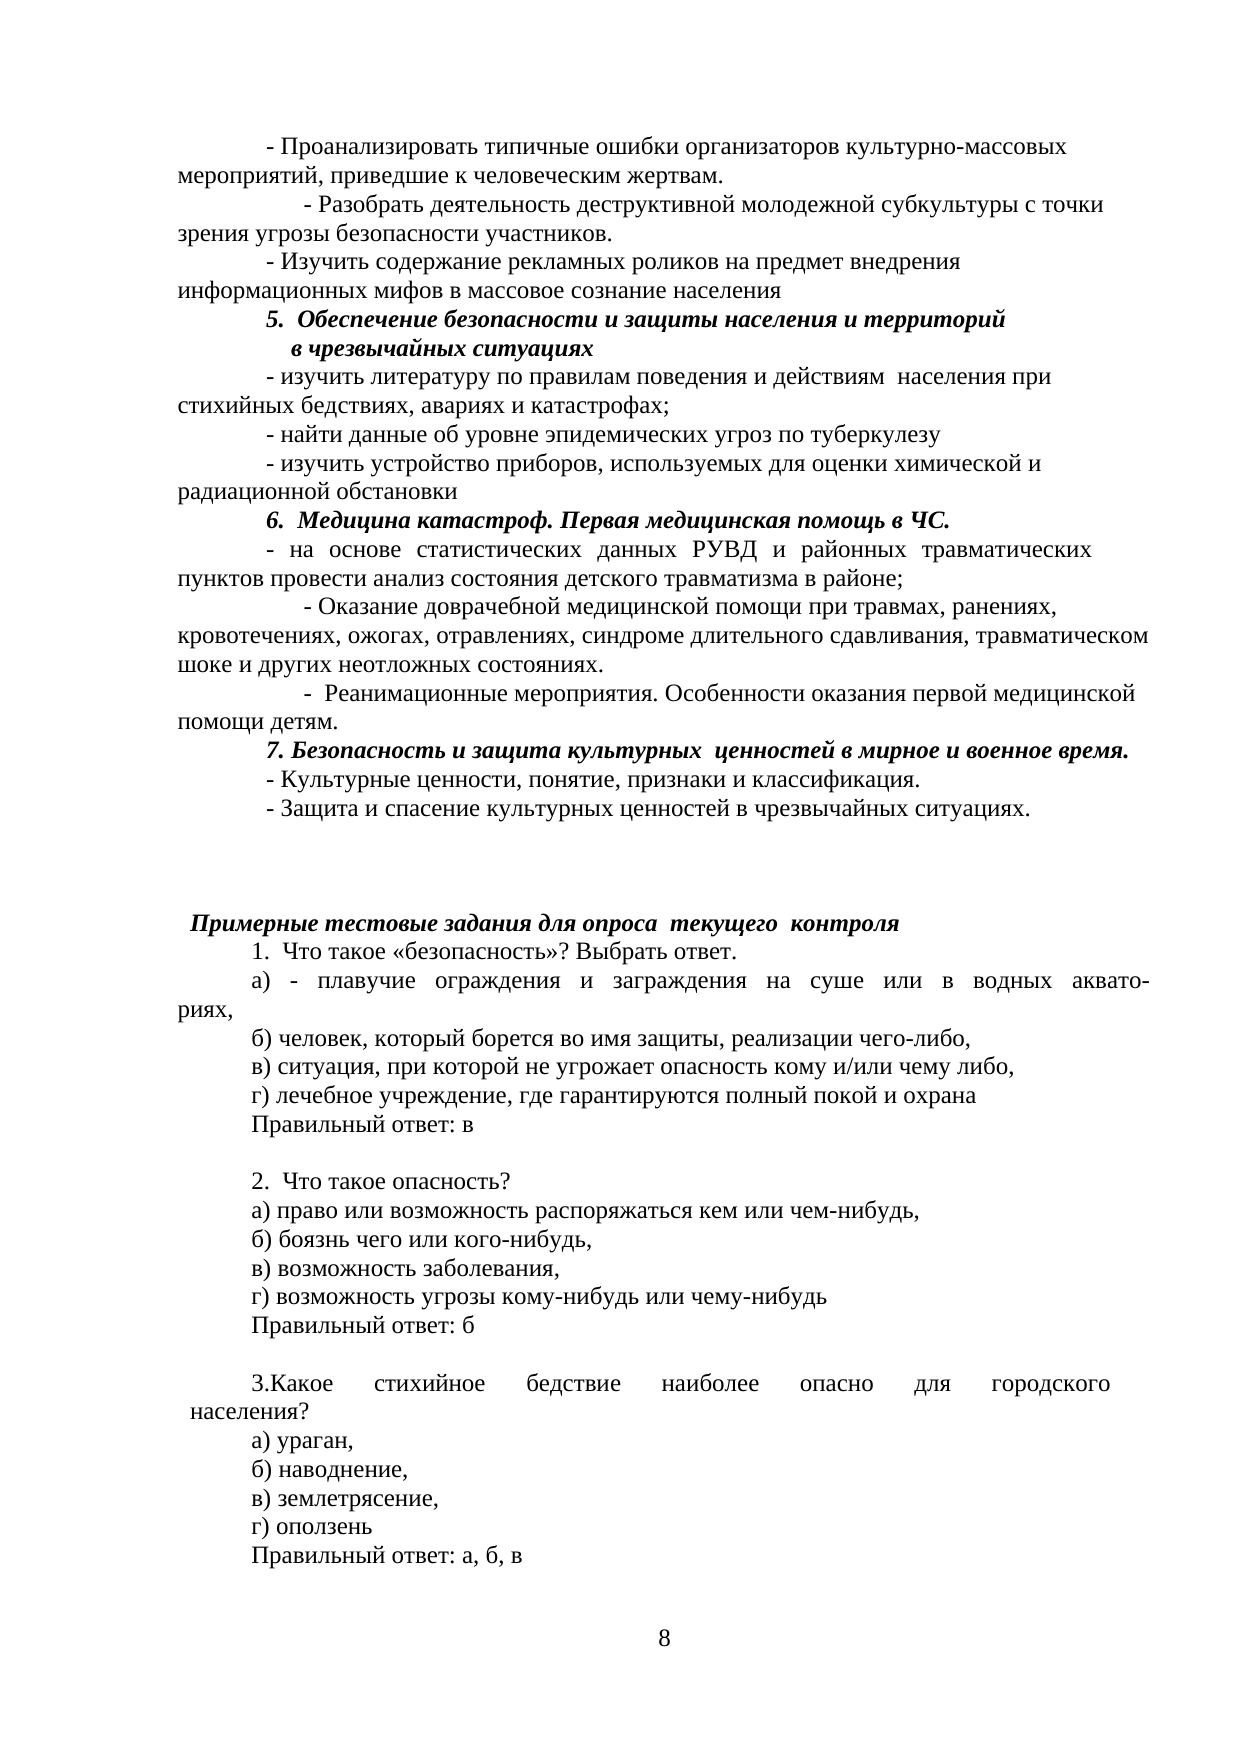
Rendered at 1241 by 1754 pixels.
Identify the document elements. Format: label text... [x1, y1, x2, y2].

text а) - плавучие ограждения и заграждения на суше или в водных аквато- риях, [177, 965, 1152, 1023]
text - Реанимационные мероприятия. Особенности оказания первой медицинской помощи детям. [177, 678, 1152, 735]
text г) лечебное учреждение, где гарантируются полный покой и охрана [177, 1080, 1152, 1109]
text - Культурные ценности, понятие, признаки и классификация. [177, 764, 1093, 793]
text - Изучить содержание рекламных роликов на предмет внедрения информационных мифов в массовое сознание населения [177, 246, 1152, 304]
text в) возможность заболевания, [177, 1253, 1152, 1281]
text г) оползень [177, 1511, 1152, 1540]
text 3.Какое стихийное бедствие наиболее опасно для городского населения? [177, 1368, 1152, 1425]
text в чрезвычайных ситуациях [177, 333, 1152, 361]
text б) наводнение, [177, 1454, 1152, 1483]
text - Защита и спасение культурных ценностей в чрезвычайных ситуациях. [177, 793, 1093, 821]
text а) ураган, [177, 1425, 1152, 1454]
text 7. Безопасность и защита культурных ценностей в мирное и военное время. [177, 735, 1152, 764]
text б) боязнь чего или кого-нибудь, [177, 1224, 1152, 1253]
text Правильный ответ: а, б, в [177, 1540, 1152, 1569]
text - изучить устройство приборов, используемых для оценки химической и радиационной обстановки [177, 448, 1152, 505]
text 1. Что такое «безопасность»? Выбрать ответ. [177, 936, 1152, 965]
text в) ситуация, при которой не угрожает опасность кому и/или чему либо, [177, 1051, 1179, 1080]
text в) землетрясение, [177, 1483, 1152, 1511]
text - изучить литературу по правилам поведения и действиям населения при стихийных бедствиях, авариях и катастрофах; [177, 361, 1152, 419]
text 2. Что такое опасность? [177, 1166, 1152, 1195]
text - Оказание доврачебной медицинской помощи при травмах, ранениях, кровотечениях, ожогах, отравлениях, синдроме длительного сдавливания, травматическом шоке и других неотложных состояниях. [177, 591, 1152, 678]
text 6. Медицина катастроф. Первая медицинская помощь в ЧС. [177, 505, 1093, 534]
text - на основе статистических данных РУВД и районных травматических пунктов провести анализ состояния детского травматизма в районе; [177, 534, 1093, 591]
text Примерные тестовые задания для опроса текущего контроля [177, 908, 1152, 936]
text Правильный ответ: б [177, 1310, 1152, 1339]
text а) право или возможность распоряжаться кем или чем-нибудь, [177, 1195, 1152, 1224]
text б) человек, который борется во имя защиты, реализации чего-либо, [177, 1023, 1152, 1051]
text Правильный ответ: в [177, 1109, 1152, 1138]
text 5. Обеспечение безопасности и защиты населения и территорий [177, 304, 1152, 333]
text г) возможность угрозы кому-нибудь или чему-нибудь [177, 1281, 1152, 1310]
text - Разобрать деятельность деструктивной молодежной субкультуры с точки зрения угрозы безопасности участников. [177, 189, 1152, 246]
text - Проанализировать типичные ошибки организаторов культурно-массовых мероприятий, приведшие к человеческим жертвам. [177, 131, 1152, 189]
text - найти данные об уровне эпидемических угроз по туберкулезу [177, 419, 1152, 448]
